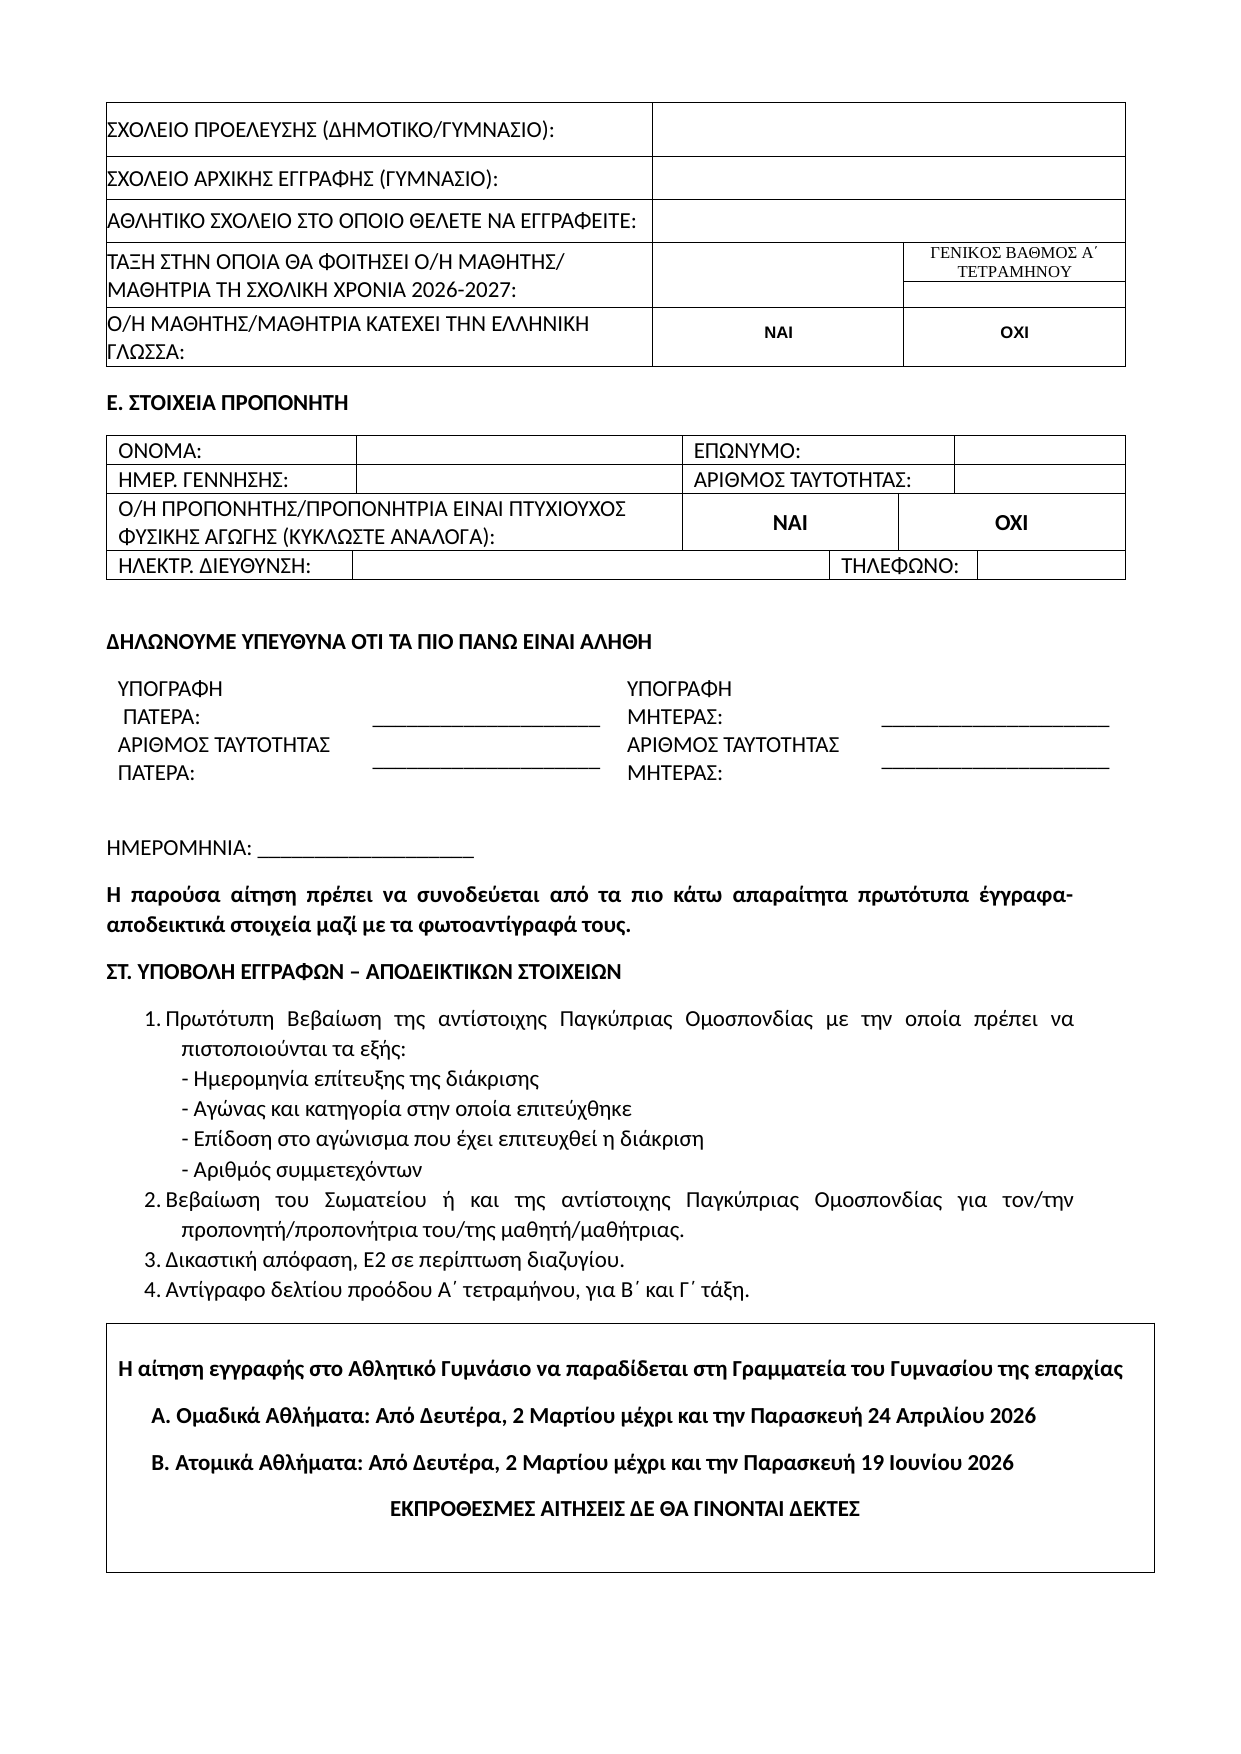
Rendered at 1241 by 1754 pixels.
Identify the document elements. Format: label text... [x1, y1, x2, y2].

table_cell [978, 551, 1125, 579]
list - Αριθμός συμμετεχόντων [181, 1155, 1075, 1183]
table_cell ΝΑΙ [653, 308, 903, 366]
text ΗΜΕΡΟΜΗΝΙΑ: ___________________ [106, 833, 1075, 861]
table_cell ΓΕΝΙΚΟΣ ΒΑΘΜΟΣ Α΄ ΤΕΤΡΑΜΗΝΟΥ [904, 243, 1125, 281]
table_cell ΑΘΛΗΤΙΚΟ ΣΧΟΛΕΙΟ ΣΤΟ ΟΠΟΙΟ ΘΕΛΕΤΕ ΝΑ ΕΓΓΡΑΦΕΙΤΕ: [107, 200, 652, 242]
list - Ημερομηνία επίτευξης της διάκρισης [181, 1064, 1075, 1092]
table_cell ΣΧΟΛΕΙΟ ΑΡΧΙΚΗΣ ΕΓΓΡΑΦΗΣ (ΓΥΜΝΑΣΙΟ): [107, 157, 652, 198]
table_cell ΤΗΛΕΦΩΝΟ: [830, 551, 977, 579]
table_header ΥΠΟΓΡΑΦΗ ΠΑΤΕΡΑ: [106, 674, 361, 730]
list Βεβαίωση του Σωματείου ή και της αντίστοιχης Παγκύπριας Ομοσπονδίας για τον/την προπονητή/προπονήτρια του/της μαθητή/μαθήτριας. [144, 1185, 1075, 1243]
list Δικαστική απόφαση, Ε2 σε περίπτωση διαζυγίου. [144, 1245, 1075, 1273]
list Πρωτότυπη Βεβαίωση της αντίστοιχης Παγκύπριας Ομοσπονδίας με την οποία πρέπει να πιστοποιούνται τα εξής: [144, 1004, 1075, 1062]
table_header Η αίτηση εγγραφής στο Αθλητικό Γυμνάσιο να παραδίδεται στη Γραμματεία του Γυμνασίου της επαρχίας Α. Ομαδικά Αθλήματα: Από Δευτέρα, 2 Μαρτίου μέχρι και την Παρασκευή 24 Απριλίου 2026 Β. Ατομικά Αθλήματα: Από Δευτέρα, 2 Μαρτίου μέχρι και την Παρασκευή 19 Ιουνίου 2026 ΕΚΠΡΟΘΕΣΜΕΣ ΑΙΤΗΣΕΙΣ ΔΕ ΘΑ ΓΙΝΟΝΤΑΙ ΔΕΚΤΕΣ [107, 1324, 1154, 1572]
table_cell ΗΛΕΚΤΡ. ΔΙΕΥΘΥΝΣΗ: [107, 551, 352, 579]
table_cell Ο/Η ΜΑΘΗΤΗΣ/ΜΑΘΗΤΡΙΑ ΚΑΤΕΧΕΙ ΤΗΝ ΕΛΛΗΝΙΚΗ ΓΛΩΣΣΑ: [107, 308, 652, 366]
table_header [653, 103, 1125, 156]
table_header ΟΝΟΜΑ: [107, 436, 356, 464]
table_cell ΟΧΙ [904, 308, 1125, 366]
text Ε. ΣΤΟΙΧΕΙΑ ΠΡΟΠΟΝΗΤΗ [106, 388, 1075, 416]
list - Αγώνας και κατηγορία στην οποία επιτεύχθηκε [181, 1094, 1075, 1122]
table_header ΣΧΟΛΕΙΟ ΠΡΟΕΛΕΥΣΗΣ (ΔΗΜΟΤΙΚΟ/ΓΥΜΝΑΣΙΟ): [107, 103, 652, 156]
table_cell [653, 157, 1125, 198]
table_cell [955, 465, 1125, 493]
table_header ΕΠΩΝΥΜΟ: [683, 436, 954, 464]
table_cell ____________________ [870, 730, 1125, 786]
table_cell [353, 551, 829, 579]
table_cell ΗΜΕΡ. ΓΕΝΝΗΣΗΣ: [107, 465, 356, 493]
table_cell [653, 200, 1125, 242]
table_cell Ο/Η ΠΡΟΠΟΝΗΤΗΣ/ΠΡΟΠΟΝΗΤΡΙΑ ΕΙΝΑΙ ΠΤΥΧΙΟΥΧΟΣ ΦΥΣΙΚΗΣ ΑΓΩΓΗΣ (ΚΥΚΛΩΣΤΕ ΑΝΑΛΟΓΑ): [107, 494, 682, 550]
table_cell ΤΑΞΗ ΣΤΗΝ ΟΠΟΙΑ ΘΑ ΦΟΙΤΗΣΕΙ Ο/Η ΜΑΘΗΤΗΣ/ ΜΑΘΗΤΡΙΑ ΤΗ ΣΧΟΛΙΚΗ ΧΡΟΝΙΑ 2026-2027: [107, 243, 652, 307]
text ΔΗΛΩΝΟΥΜΕ ΥΠΕΥΘΥΝΑ ΟΤΙ ΤΑ ΠΙΟ ΠΑΝΩ ΕΙΝΑΙ ΑΛΗΘΗ [106, 627, 1075, 655]
text ΣΤ. ΥΠΟΒΟΛΗ ΕΓΓΡΑΦΩΝ – ΑΠΟΔΕΙΚΤΙΚΩΝ ΣΤΟΙΧΕΙΩΝ [106, 957, 1075, 985]
table_cell [904, 282, 1125, 307]
table_cell [357, 465, 682, 493]
table_header ____________________ [361, 674, 616, 730]
text Η παρούσα αίτηση πρέπει να συνοδεύεται από τα πιο κάτω απαραίτητα πρωτότυπα έγγραφα-αποδεικτικά στοιχεία μαζί με τα φωτοαντίγραφά τους. [106, 880, 1075, 938]
table_cell ΑΡΙΘΜΟΣ ΤΑΥΤΟΤΗΤΑΣ ΠΑΤΕΡΑ: [106, 730, 361, 786]
table_cell ΟΧΙ [899, 494, 1125, 550]
table_header [357, 436, 682, 464]
table_cell ΑΡΙΘΜΟΣ ΤΑΥΤΟΤΗΤΑΣ: [683, 465, 954, 493]
list - Επίδοση στο αγώνισμα που έχει επιτευχθεί η διάκριση [181, 1124, 1075, 1152]
table_header ΥΠΟΓΡΑΦΗ ΜΗΤΕΡΑΣ: [616, 674, 870, 730]
table_cell ΑΡΙΘΜΟΣ ΤΑΥΤΟΤΗΤΑΣ ΜΗΤΕΡΑΣ: [616, 730, 870, 786]
table_cell ____________________ [361, 730, 616, 786]
list Αντίγραφο δελτίου προόδου Α΄ τετραμήνου, για Β΄ και Γ΄ τάξη. [144, 1276, 1075, 1303]
table_header ____________________ [870, 674, 1125, 730]
table_cell [653, 243, 903, 307]
table_cell ΝΑΙ [683, 494, 898, 550]
table_header [955, 436, 1125, 464]
